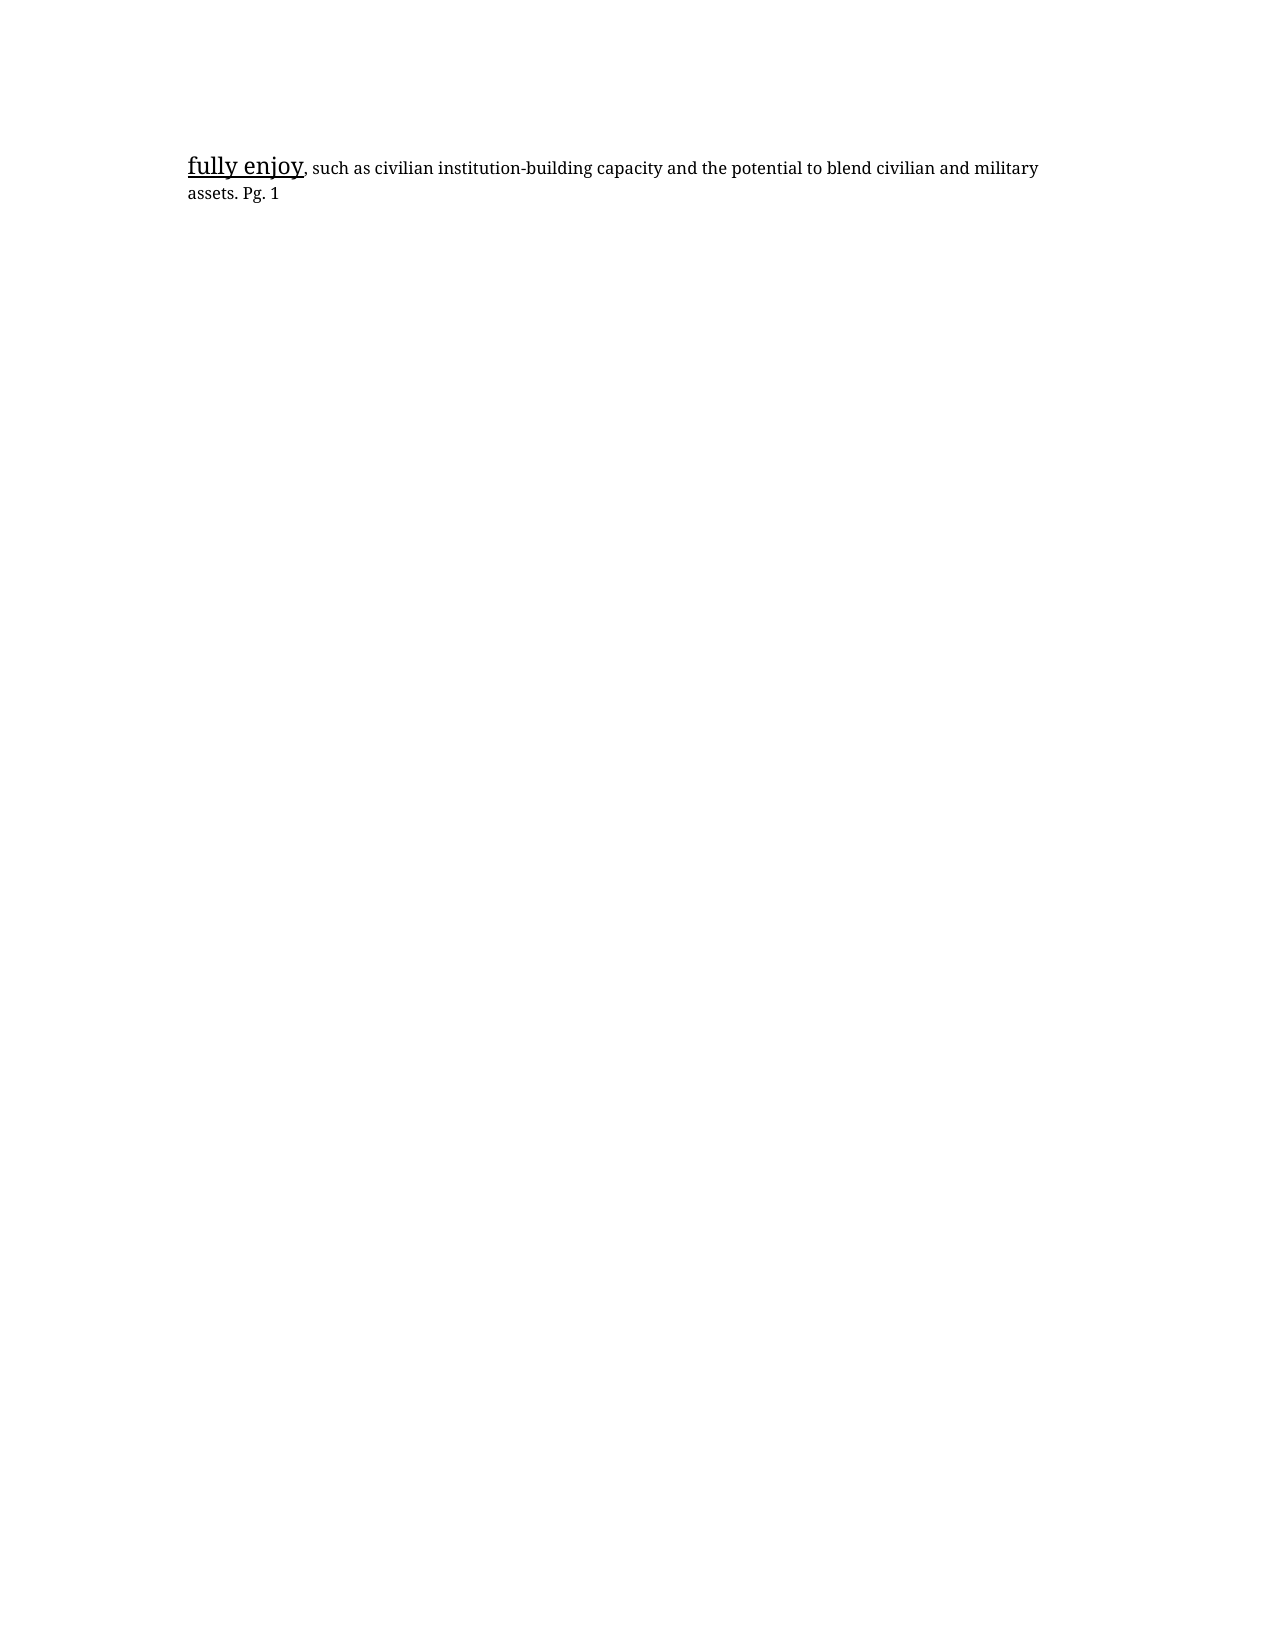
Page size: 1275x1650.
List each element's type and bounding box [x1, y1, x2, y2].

text [187, 150, 1087, 204]
